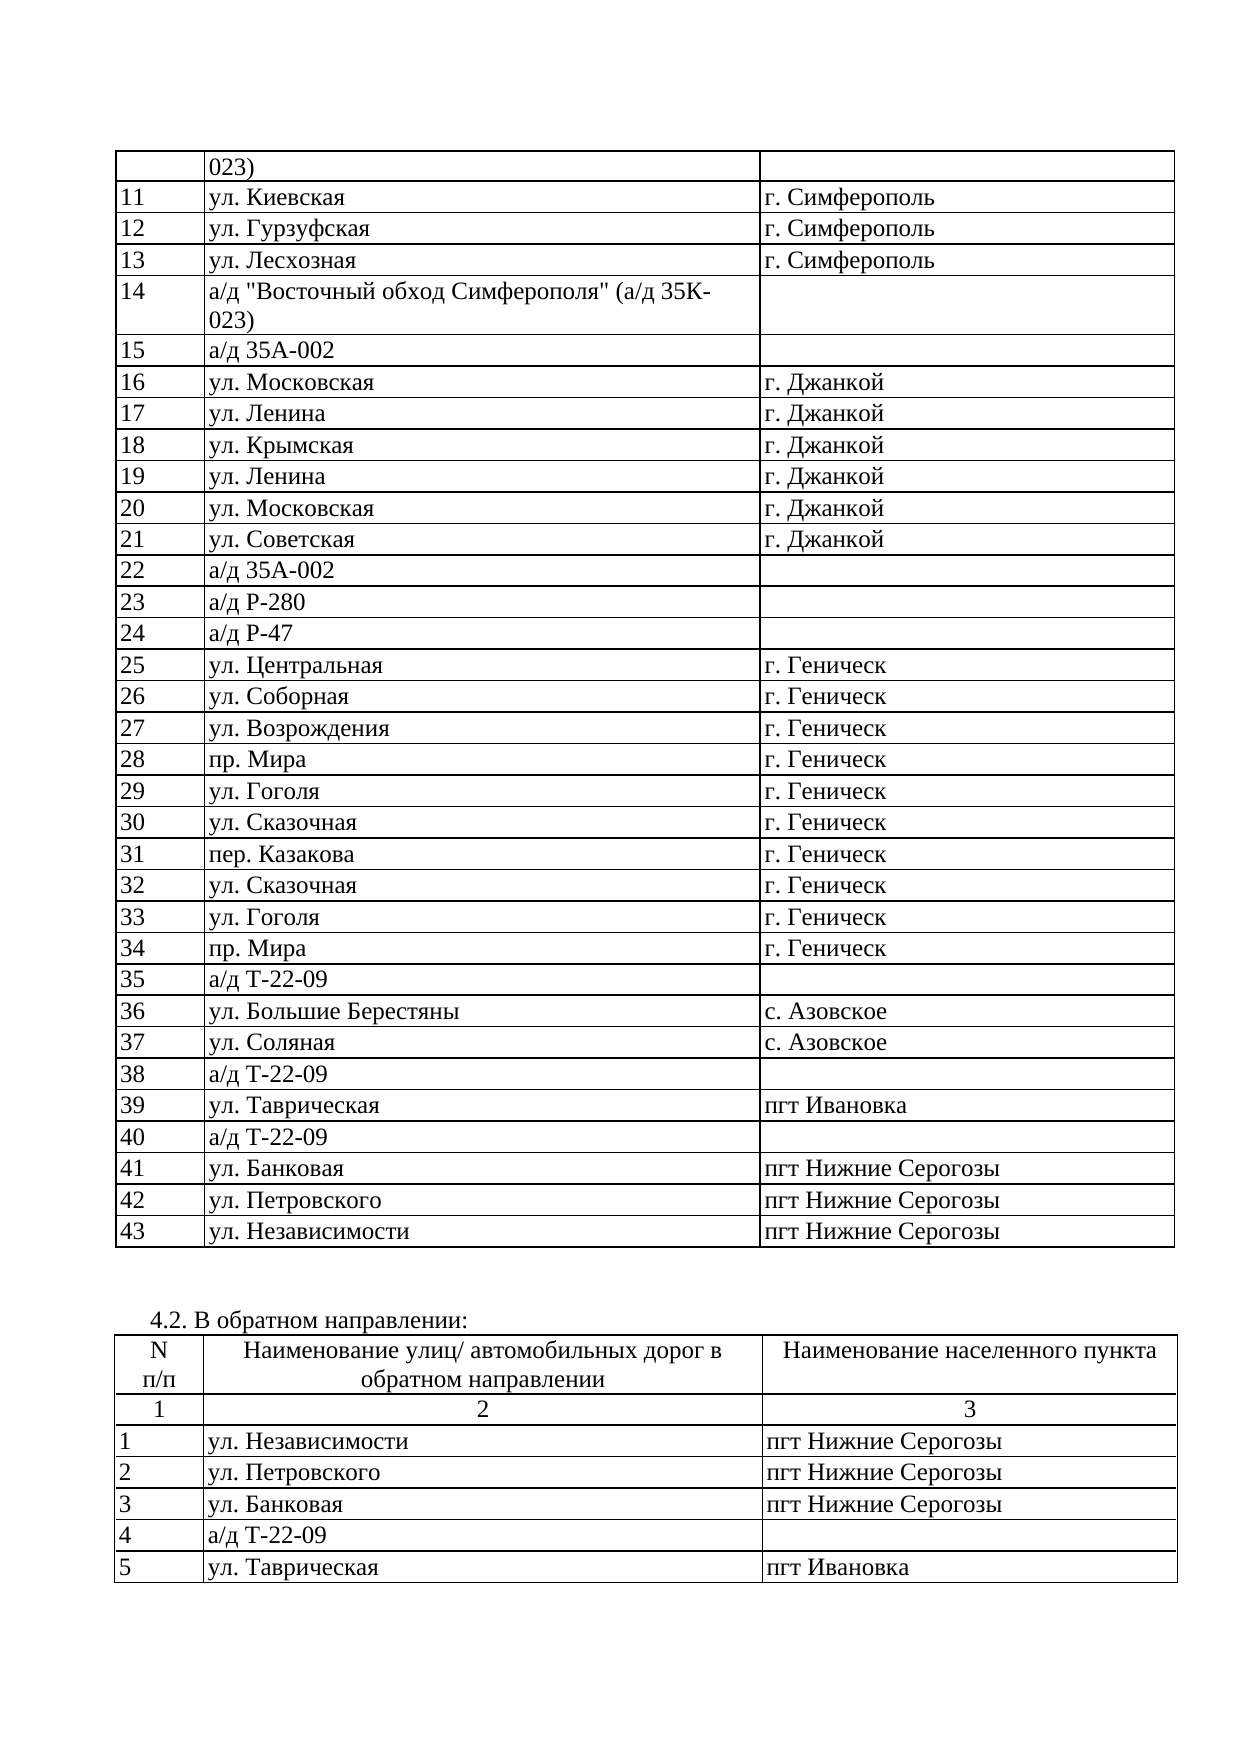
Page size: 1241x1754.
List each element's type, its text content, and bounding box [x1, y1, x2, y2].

table_cell ул. Соборная [205, 681, 759, 711]
table_cell а/д Т-22-09 [204, 1520, 762, 1550]
table_cell 34 [117, 933, 204, 963]
table_cell 32 [117, 870, 204, 900]
table_cell 43 [117, 1216, 204, 1246]
table_cell пгт Нижние Серогозы [763, 1487, 1177, 1519]
table_cell 12 [117, 213, 204, 243]
table_cell ул. Крымская [205, 430, 759, 459]
table_cell 39 [117, 1090, 204, 1120]
table_cell 14 [117, 276, 204, 334]
table_cell а/д Т-22-09 [205, 1059, 759, 1089]
table_cell 30 [117, 807, 204, 837]
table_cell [205, 276, 759, 334]
table_cell пгт Ивановка [763, 1550, 1177, 1582]
table_cell 38 [117, 1059, 204, 1089]
table_cell 19 [117, 461, 204, 491]
table_cell г. Геническ [761, 776, 1174, 806]
table_cell [761, 152, 1174, 180]
table_cell ул. Гоголя [205, 902, 759, 931]
table_cell [761, 556, 1174, 585]
table_cell [761, 965, 1174, 994]
table_cell г. Геническ [761, 902, 1174, 931]
text 4.2. В обратном направлении: [150, 1305, 1090, 1334]
table_cell г. Джанкой [761, 493, 1174, 522]
table_cell 25 [117, 650, 204, 680]
table_cell ул. Ленина [205, 461, 759, 491]
table_cell а/д Т-22-09 [205, 1122, 759, 1152]
table_cell 27 [117, 713, 204, 743]
table_cell ул. Петровского [205, 1185, 759, 1214]
table_cell пгт Ивановка [761, 1090, 1174, 1120]
table_cell г. Симферополь [761, 213, 1174, 243]
table_cell ул. Независимости [204, 1426, 762, 1456]
table_cell 13 [117, 245, 204, 275]
table_cell ул. Сказочная [205, 807, 759, 837]
table_cell г. Геническ [761, 650, 1174, 680]
table_cell 16 [117, 367, 204, 397]
table_cell 33 [117, 902, 204, 931]
table_cell 31 [117, 839, 204, 868]
table_cell г. Симферополь [761, 245, 1174, 275]
table_cell ул. Банковая [204, 1489, 762, 1519]
table_cell [761, 1059, 1174, 1089]
table_cell а/д 35А-002 [205, 335, 759, 365]
table_cell а/д Т-22-09 [205, 965, 759, 994]
table_cell г. Симферополь [761, 182, 1174, 212]
table_cell 35 [117, 965, 204, 994]
table_cell г. Геническ [761, 807, 1174, 837]
table_cell 36 [117, 996, 204, 1026]
table_header Наименование улиц/ автомобильных дорог в обратном направлении [204, 1336, 762, 1393]
table_cell 37 [117, 1027, 204, 1057]
table_cell [761, 587, 1174, 617]
table_cell ул. Возрождения [205, 713, 759, 743]
table_cell ул. Большие Берестяны [205, 996, 759, 1026]
table_cell 1 [115, 1394, 203, 1424]
table_cell ул. Петровского [204, 1457, 762, 1487]
table_cell ул. Ленина [205, 398, 759, 428]
table_cell 41 [117, 1153, 204, 1183]
table_cell 26 [117, 681, 204, 711]
table_cell пгт Нижние Серогозы [763, 1456, 1177, 1487]
table_cell ул. Гурзуфская [205, 213, 759, 243]
table_cell пр. Мира [205, 933, 759, 963]
table_cell г. Джанкой [761, 461, 1174, 491]
table_cell ул. Советская [205, 524, 759, 554]
table_cell 10 [117, 152, 204, 180]
table_cell 23 [117, 587, 204, 617]
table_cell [205, 152, 759, 180]
table_cell ул. Таврическая [205, 1090, 759, 1120]
table_cell ул. Соляная [205, 1027, 759, 1057]
table_cell 2 [204, 1395, 762, 1424]
table_cell [763, 1519, 1177, 1550]
table_cell [761, 1122, 1174, 1152]
table_cell г. Геническ [761, 744, 1174, 774]
table_cell 15 [117, 335, 204, 365]
table_cell 22 [117, 556, 204, 585]
table_cell пр. Мира [205, 744, 759, 774]
table_cell [761, 276, 1174, 334]
table_cell пгт Нижние Серогозы [761, 1216, 1174, 1246]
table_cell а/д 35А-002 [205, 556, 759, 585]
table_cell г. Геническ [761, 713, 1174, 743]
table_cell ул. Лесхозная [205, 245, 759, 275]
table_cell ул. Гоголя [205, 776, 759, 806]
table_cell 4 [115, 1520, 203, 1550]
table_cell [761, 618, 1174, 648]
table_cell с. Азовское [761, 1027, 1174, 1057]
table_cell ул. Таврическая [204, 1552, 762, 1582]
table_cell а/д Р-47 [205, 618, 759, 648]
table_cell а/д Р-280 [205, 587, 759, 617]
table_cell г. Геническ [761, 681, 1174, 711]
table_cell 1 [115, 1425, 203, 1456]
table_cell ул. Независимости [205, 1216, 759, 1246]
table_cell 17 [117, 398, 204, 428]
table_cell пер. Казакова [205, 839, 759, 868]
table_cell ул. Центральная [205, 650, 759, 680]
table_header N п/п [115, 1336, 203, 1393]
table_cell 18 [117, 430, 204, 459]
table_cell 42 [117, 1185, 204, 1214]
table_cell пгт Нижние Серогозы [761, 1185, 1174, 1214]
table_cell ул. Московская [205, 367, 759, 397]
table_cell 28 [117, 744, 204, 774]
table_cell 21 [117, 524, 204, 554]
table_cell г. Геническ [761, 933, 1174, 963]
table_cell 2 [115, 1457, 203, 1487]
table_cell г. Джанкой [761, 430, 1174, 459]
table_cell ул. Сказочная [205, 870, 759, 900]
table_cell 20 [117, 493, 204, 522]
table_cell г. Геническ [761, 839, 1174, 868]
table_cell 11 [117, 182, 204, 212]
table_cell г. Джанкой [761, 524, 1174, 554]
table_cell 24 [117, 618, 204, 648]
table_cell 5 [115, 1551, 203, 1582]
table_cell [761, 335, 1174, 365]
table_cell г. Джанкой [761, 367, 1174, 397]
table_cell ул. Московская [205, 493, 759, 522]
table_cell пгт Нижние Серогозы [761, 1153, 1174, 1183]
table_cell с. Азовское [761, 996, 1174, 1026]
table_cell ул. Банковая [205, 1153, 759, 1183]
table_cell 40 [117, 1122, 204, 1152]
table_cell пгт Нижние Серогозы [763, 1424, 1177, 1456]
table_cell 3 [763, 1393, 1177, 1424]
table_cell 29 [117, 776, 204, 806]
table_cell ул. Киевская [205, 182, 759, 212]
table_cell г. Геническ [761, 870, 1174, 900]
table_cell г. Джанкой [761, 398, 1174, 428]
table_header Наименование населенного пункта [763, 1336, 1177, 1393]
table_cell 3 [115, 1488, 203, 1519]
